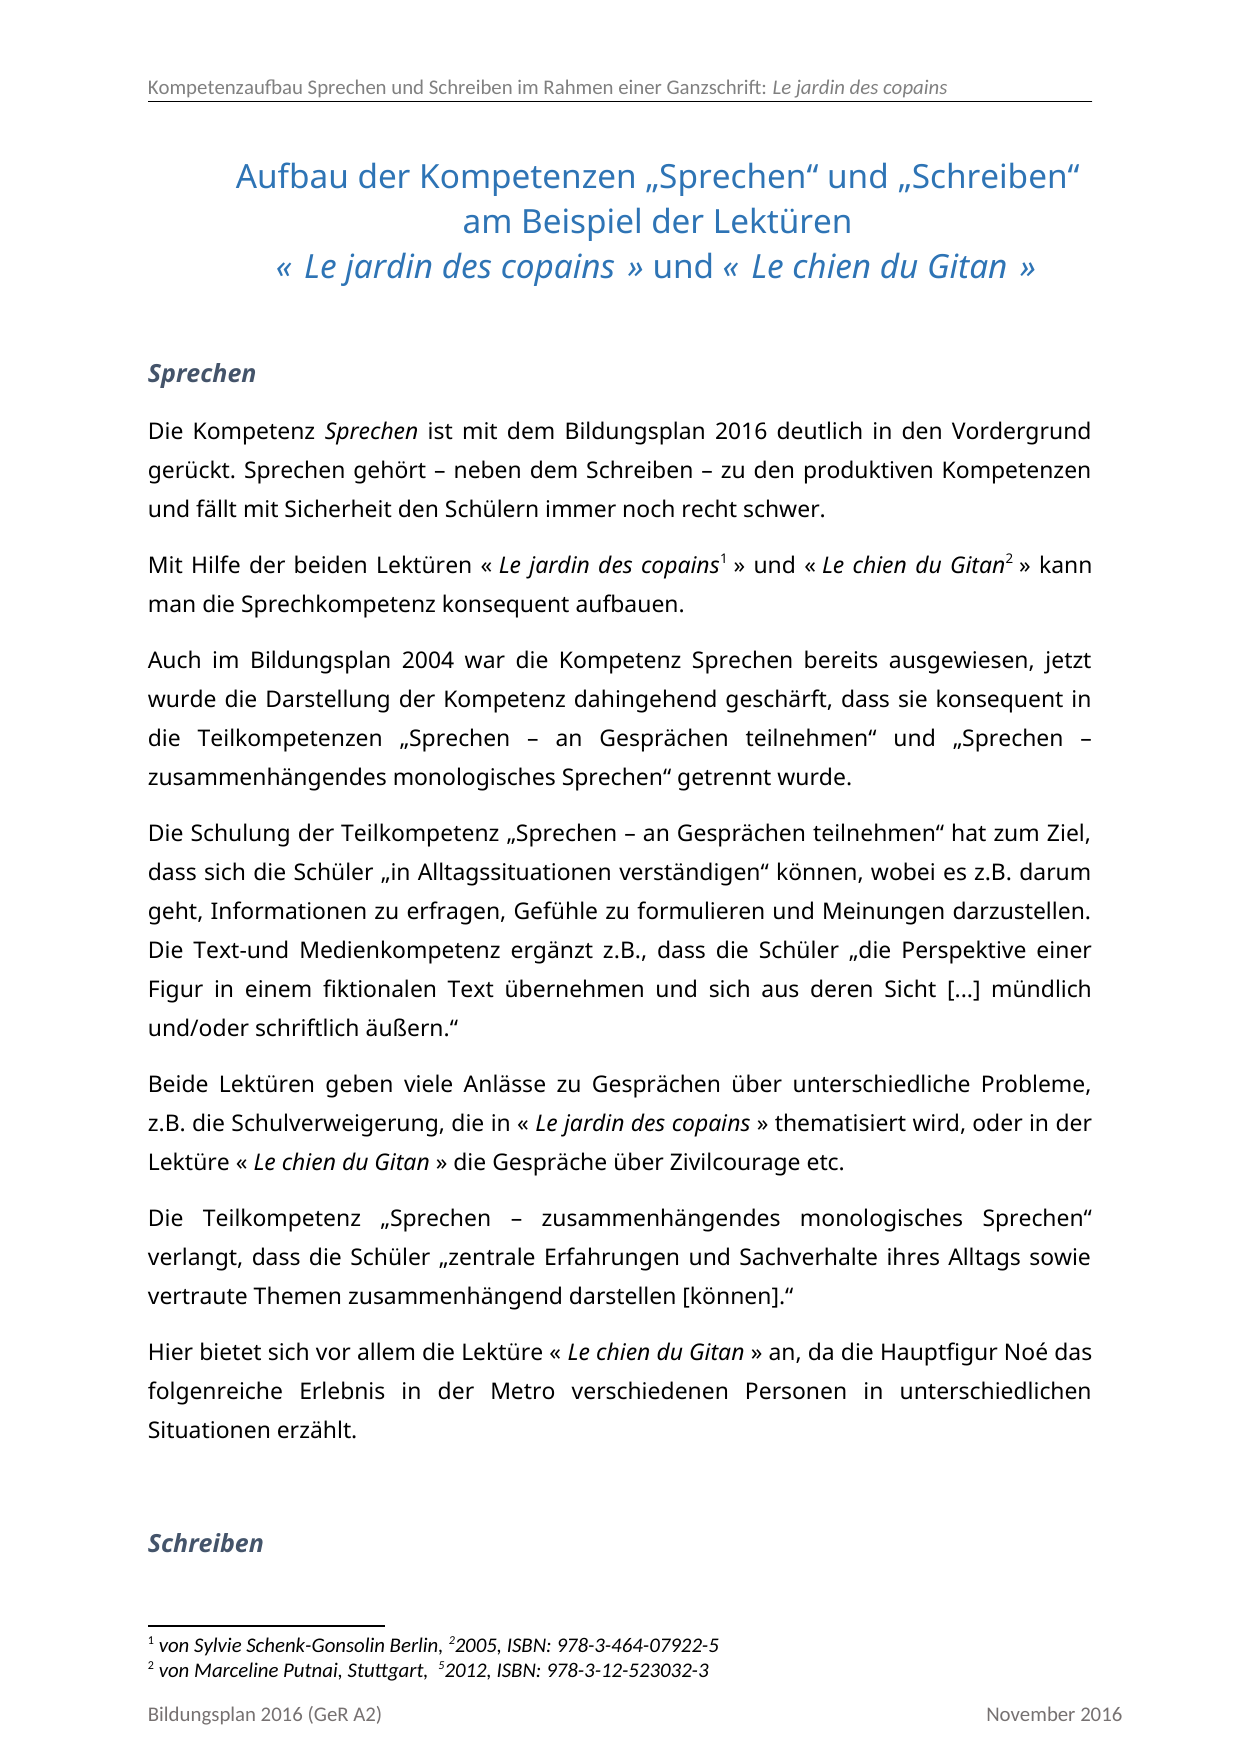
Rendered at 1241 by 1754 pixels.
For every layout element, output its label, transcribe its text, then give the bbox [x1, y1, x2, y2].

text Hier bietet sich vor allem die Lektüre « Le chien du Gitan » an, da die Hauptfigur Noé das folgenreiche Erlebnis in der Metro verschiedenen Personen in unterschiedlichen Situationen erzählt. [148, 1336, 1092, 1445]
text Sprechen [148, 356, 1092, 390]
text Die Teilkompetenz „Sprechen – zusammenhängendes monologisches Sprechen“ verlangt, dass die Schüler „zentrale Erfahrungen und Sachverhalte ihres Alltags sowie vertraute Themen zusammenhängend darstellen [können].“ [148, 1202, 1092, 1311]
text Die Schulung der Teilkompetenz „Sprechen – an Gesprächen teilnehmen“ hat zum Ziel, dass sich die Schüler „in Alltagssituationen verständigen“ können, wobei es z.B. darum geht, Informationen zu erfragen, Gefühle zu formulieren und Meinungen darzustellen. Die Text-und Medienkompetenz ergänzt z.B., dass die Schüler „die Perspektive einer Figur in einem fiktionalen Text übernehmen und sich aus deren Sicht [...] mündlich und/oder schriftlich äußern.“ [148, 817, 1092, 1043]
subtitle Aufbau der Kompetenzen „Sprechen“ und „Schreiben“ am Beispiel der Lektüren « Le jardin des copains » und « Le chien du Gitan » [223, 152, 1092, 289]
text Auch im Bildungsplan 2004 war die Kompetenz Sprechen bereits ausgewiesen, jetzt wurde die Darstellung der Kompetenz dahingehend geschärft, dass sie konsequent in die Teilkompetenzen „Sprechen – an Gesprächen teilnehmen“ und „Sprechen – zusammenhängendes monologisches Sprechen“ getrennt wurde. [148, 644, 1092, 792]
text Mit Hilfe der beiden Lektüren « Le jardin des copains » und « Le chien du Gitan » kann man die Sprechkompetenz konsequent aufbauen. [148, 549, 1092, 619]
text Die Kompetenz Sprechen ist mit dem Bildungsplan 2016 deutlich in den Vordergrund gerückt. Sprechen gehört – neben dem Schreiben – zu den produktiven Kompetenzen und fällt mit Sicherheit den Schülern immer noch recht schwer. [148, 415, 1092, 525]
text Schreiben [148, 1525, 1092, 1559]
text Beide Lektüren geben viele Anlässe zu Gesprächen über unterschiedliche Probleme, z.B. die Schulverweigerung, die in « Le jardin des copains » thematisiert wird, oder in der Lektüre « Le chien du Gitan » die Gespräche über Zivilcourage etc. [148, 1068, 1092, 1177]
